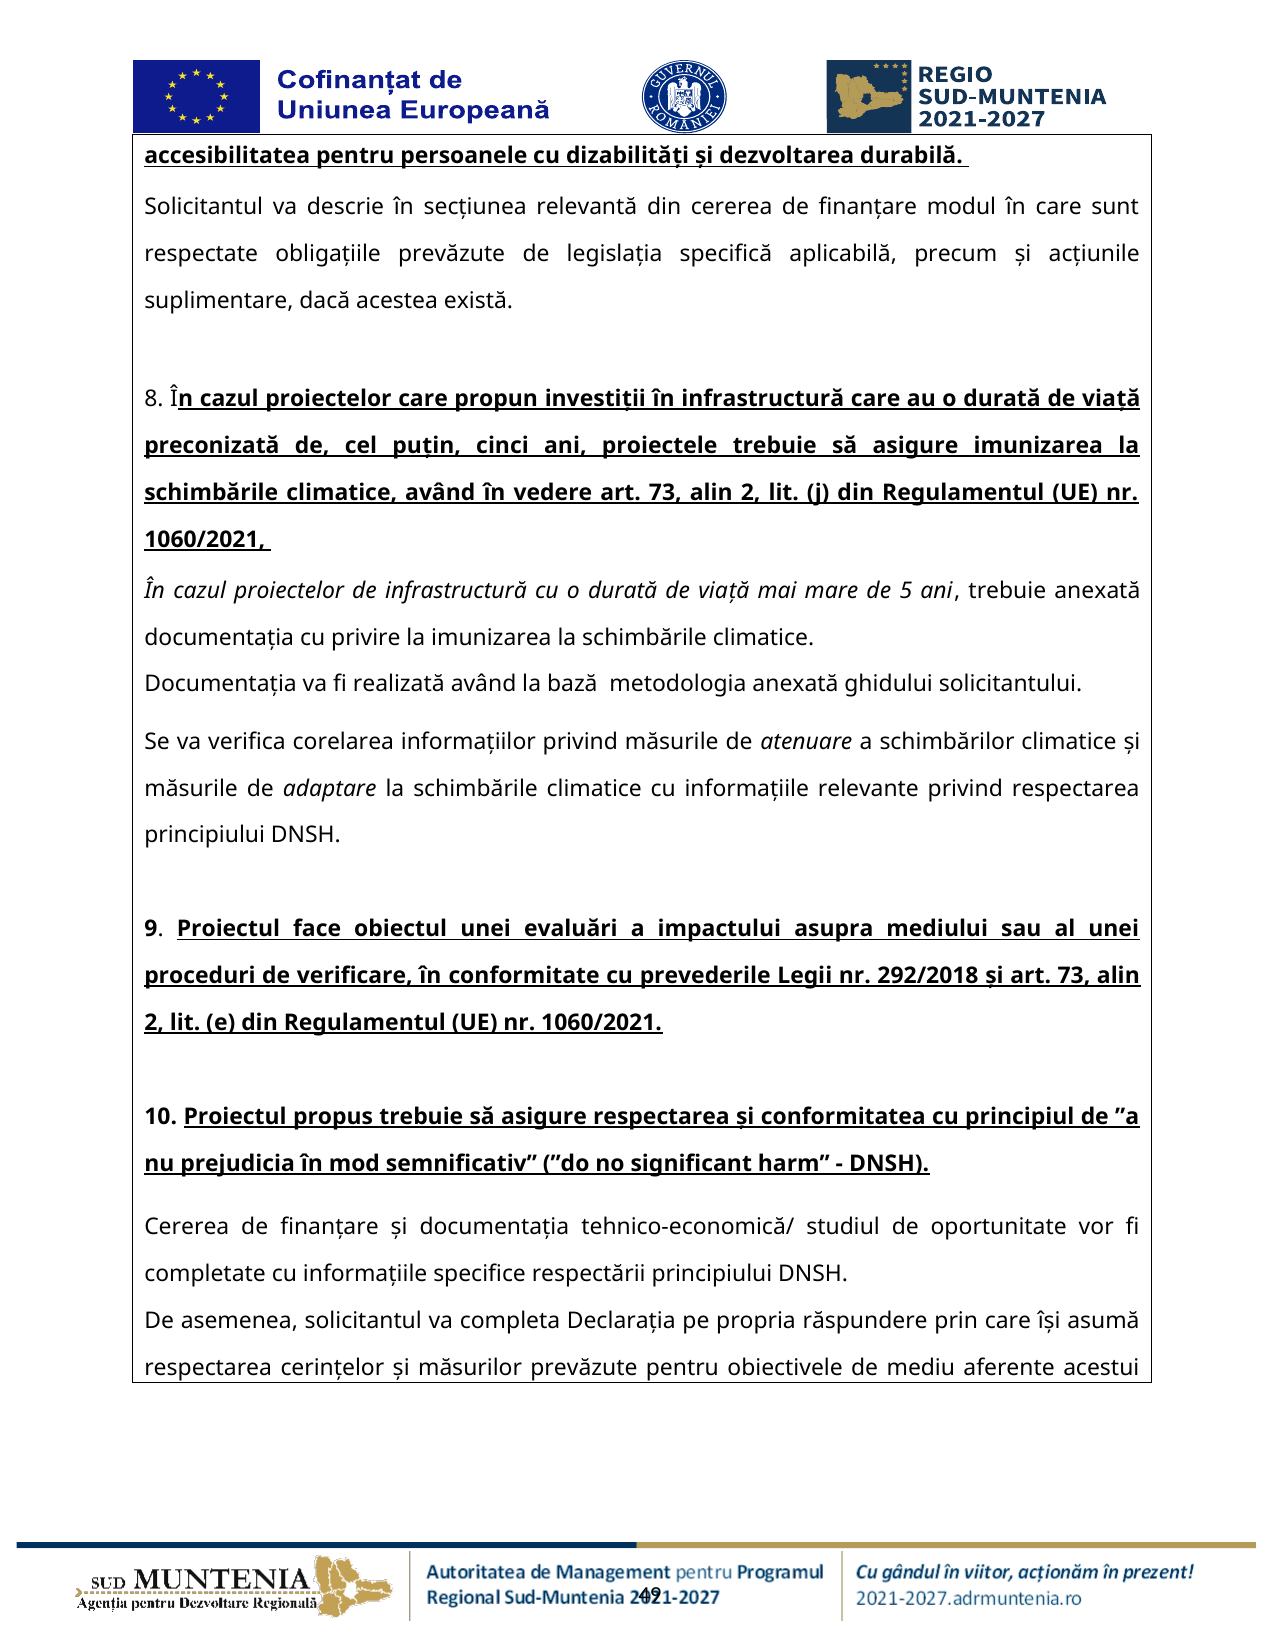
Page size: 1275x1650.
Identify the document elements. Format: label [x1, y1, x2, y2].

picture [16, 1542, 1257, 1622]
table_header [133, 135, 1151, 1382]
